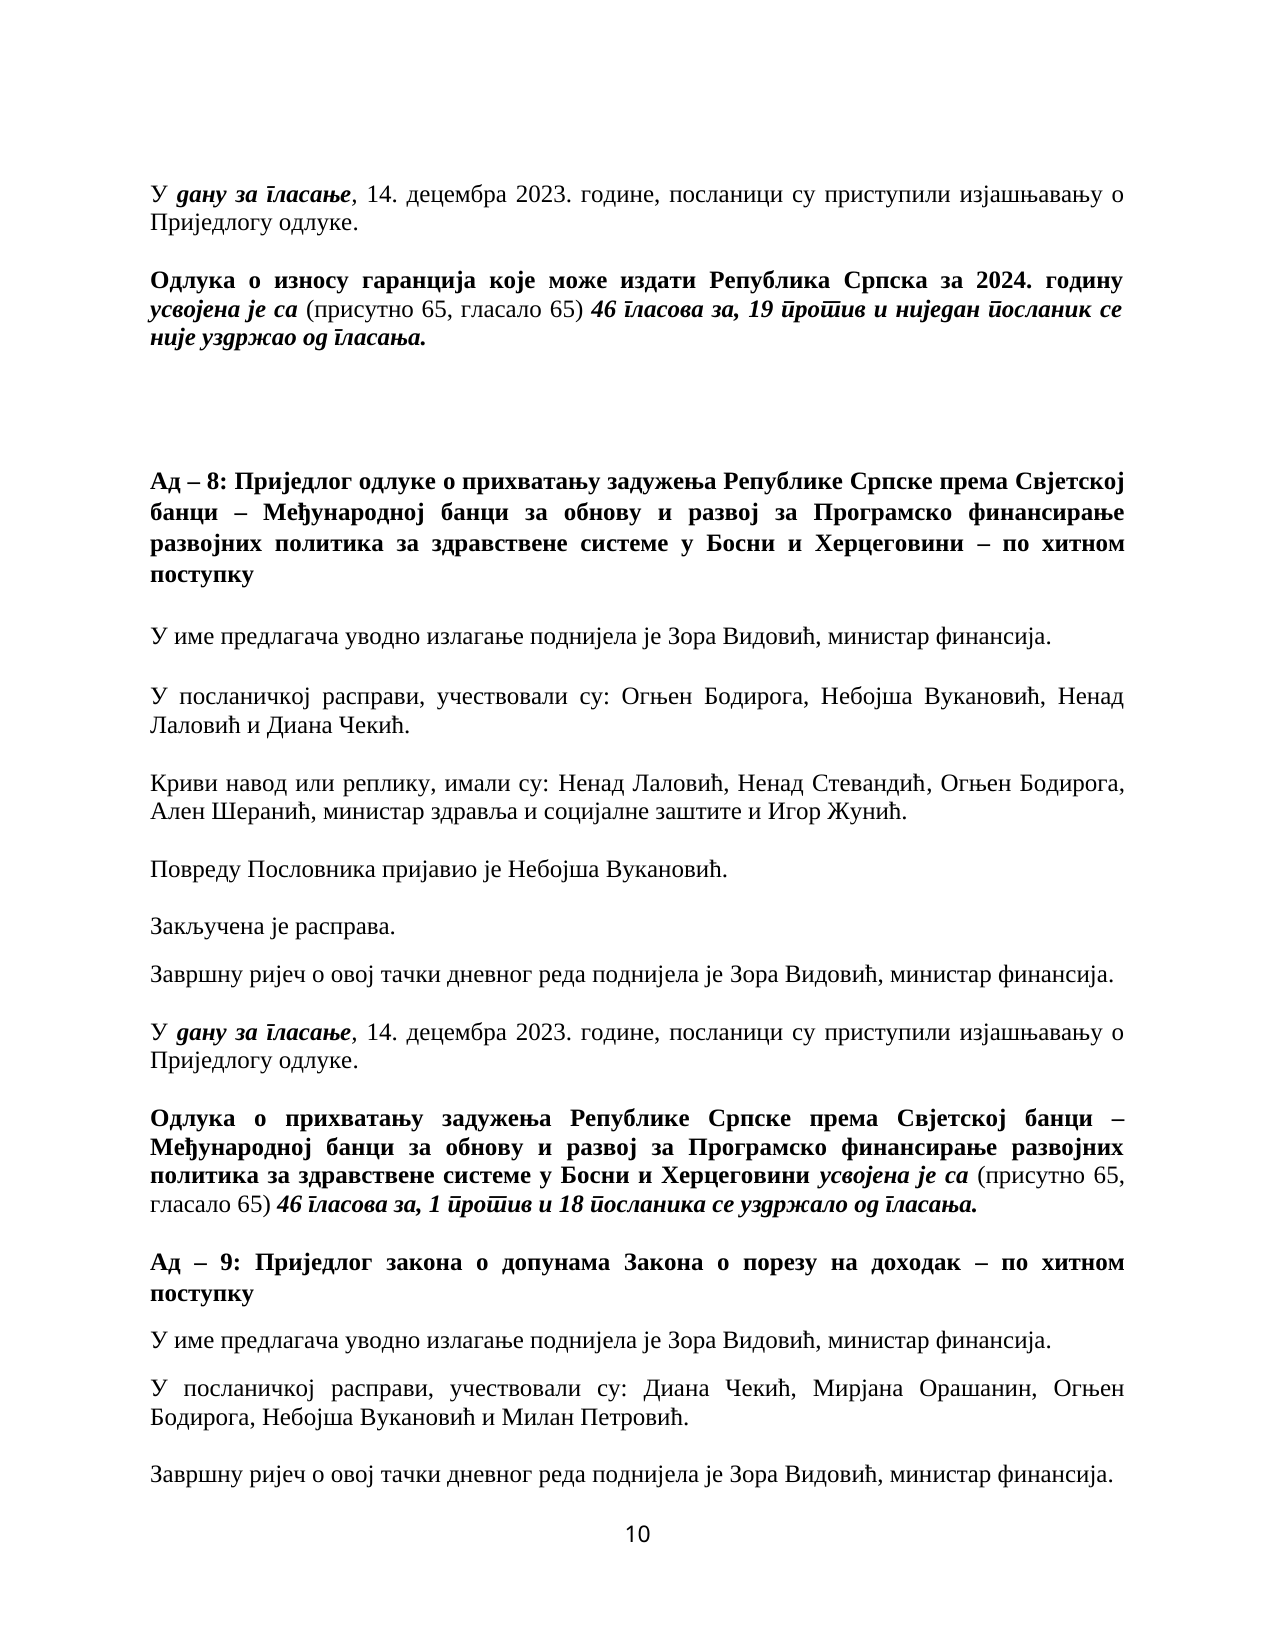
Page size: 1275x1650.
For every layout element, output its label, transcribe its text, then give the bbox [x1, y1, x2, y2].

text У име предлагача уводно излагање поднијела је Зора Видовић, министар финансија. [150, 1325, 1125, 1354]
text Повреду Пословника пријавио је Небојша Вукановић. [150, 854, 1125, 883]
text У посланичкој расправи, учествовали су: Диана Чекић, Мирјана Орашанин, Огњен Бодирога, Небојша Вукановић и Милан Петровић. [150, 1373, 1125, 1431]
text У посланичкој расправи, учествовали су: Огњен Бодирога, Небојша Вукановић, Ненад Лаловић и Диана Чекић. [150, 681, 1125, 739]
text У име предлагача уводно излагање поднијела је Зора Видовић, министар финансија. [150, 621, 1125, 650]
text Закључена је расправа. [150, 911, 1125, 940]
text Ад – 9: Приједлог закона о допунама Закона о порезу на доходак – по хитном поступку [150, 1247, 1125, 1306]
text Завршну ријеч о овој тачки дневног реда поднијела је Зора Видовић, министар финансија. [150, 1459, 1125, 1488]
text Одлука о износу гаранција које може издати Република Српска за 2024. годину усвојена је са (присутно 65, гласало 65) 46 гласова за, 19 против и ниједан посланик се није уздржао од гласања. [150, 265, 1125, 351]
text Одлука о прихватању задужења Републике Српске према Свјетској банци – Међународној банци за обнову и развој за Програмско финансирање развојних политика за здравствене системе у Босни и Херцеговини усвојена је са (присутно 65, гласало 65) 46 гласова за, 1 против и 18 посланика се уздржало од гласања. [150, 1103, 1125, 1218]
text Завршну ријеч о овој тачки дневног реда поднијела је Зора Видовић, министар финансија. [150, 959, 1125, 988]
text Криви навод или реплику, имали су: Ненад Лаловић, Ненад Стевандић, Огњен Бодирога, Ален Шеранић, министар здравља и социјалне заштите и Игор Жунић. [150, 768, 1125, 825]
text У дану за гласање, 14. децембра 2023. године, посланици су приступили изјашњавању о Приједлогу одлуке. [150, 1017, 1125, 1074]
text У дану за гласање, 14. децембра 2023. године, посланици су приступили изјашњавању о Приједлогу одлуке. [150, 179, 1125, 236]
text Ад – 8: Приједлог одлуке о прихватању задужења Републике Српске према Свјетској банци – Међународној банци за обнову и развој за Програмско финансирање развојних политика за здравствене системе у Босни и Херцеговини – по хитном поступку [150, 466, 1125, 588]
